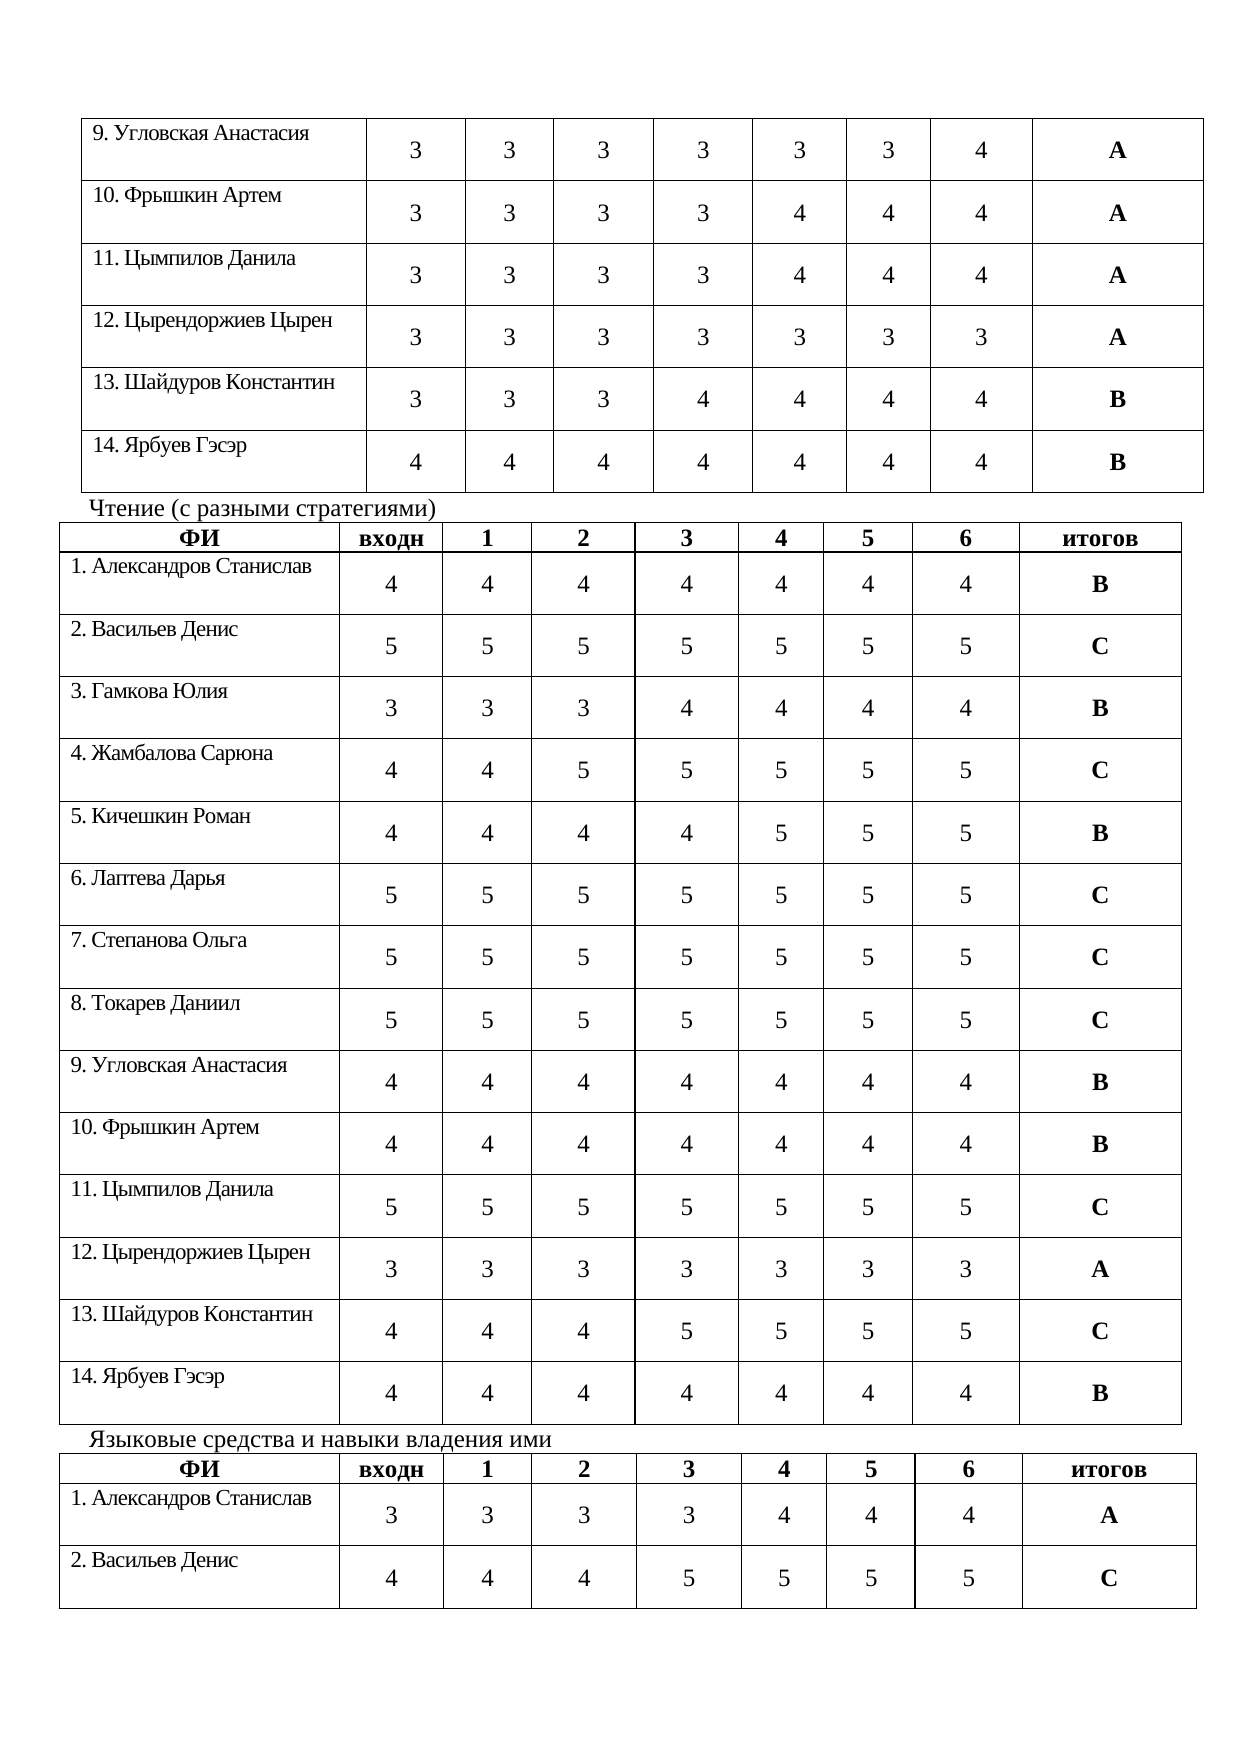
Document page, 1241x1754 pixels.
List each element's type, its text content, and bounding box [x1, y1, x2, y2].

table_cell 5 [340, 926, 442, 987]
table_cell 4 [554, 431, 653, 492]
table_cell 3 [739, 1238, 823, 1299]
table_cell 4 [654, 368, 752, 429]
table_cell 5 [824, 802, 912, 863]
table_cell 3 [824, 1238, 912, 1299]
table_cell 3 [444, 1484, 531, 1545]
table_cell В [1020, 802, 1181, 863]
table_cell 12. Цырендоржиев Цырен [82, 306, 366, 367]
table_cell 3 [532, 1238, 634, 1299]
table_cell 5. Кичешкин Роман [60, 802, 339, 863]
table_header 6 [916, 1454, 1022, 1483]
table_cell 4 [753, 368, 846, 429]
table_cell 5 [913, 1300, 1019, 1361]
table_cell 5 [636, 739, 738, 801]
table_cell 3 [847, 306, 930, 367]
table_cell 3 [654, 181, 752, 243]
table_cell 5 [913, 615, 1019, 676]
table_header 6 [913, 523, 1019, 551]
table_cell 4 [443, 1113, 531, 1174]
table_cell 3 [554, 244, 653, 305]
table_cell В [1033, 431, 1203, 492]
table_cell 4 [847, 181, 930, 243]
table_header ФИ [60, 1454, 339, 1483]
table_cell 4 [847, 244, 930, 305]
table_cell 3 [340, 677, 442, 738]
table_cell 4 [340, 739, 442, 801]
table_cell 8. Токарев Даниил [60, 989, 339, 1050]
table_cell 5 [636, 989, 738, 1050]
table_cell 5 [824, 615, 912, 676]
table_cell 13. Шайдуров Константин [82, 368, 366, 429]
table_header итогов [1020, 523, 1181, 551]
table_cell 5 [636, 864, 738, 925]
table_cell 4 [739, 553, 823, 614]
table_cell 3 [466, 368, 553, 429]
table_cell 4 [654, 431, 752, 492]
table_cell 4 [913, 1362, 1019, 1423]
table_cell 5 [532, 615, 634, 676]
table_cell 4 [340, 1113, 442, 1174]
table_cell 3 [847, 119, 930, 180]
table_cell 4 [636, 802, 738, 863]
table_cell 3 [443, 677, 531, 738]
table_cell 3 [443, 1238, 531, 1299]
table_cell 4 [340, 1362, 442, 1423]
table_cell 5 [739, 1300, 823, 1361]
table_cell 5 [340, 1175, 442, 1237]
table_cell 4 [532, 1051, 634, 1112]
table_cell 3 [532, 677, 634, 738]
table_cell 2. Васильев Денис [60, 615, 339, 676]
table_cell В [1033, 368, 1203, 429]
table_cell 9. Угловская Анастасия [82, 119, 366, 180]
table_cell В [1020, 553, 1181, 614]
table_cell А [1033, 181, 1203, 243]
table_cell 4 [753, 431, 846, 492]
table_header 5 [824, 523, 912, 551]
table_cell 4 [340, 802, 442, 863]
table_cell 5 [739, 1175, 823, 1237]
table_cell 4 [931, 181, 1032, 243]
table_cell 4 [636, 553, 738, 614]
table_cell 4 [532, 1113, 634, 1174]
table_cell 3 [654, 119, 752, 180]
table_cell 3 [554, 306, 653, 367]
table_cell 5 [532, 926, 634, 987]
table_cell 1. Александров Станислав [60, 1484, 339, 1545]
table_cell 4 [636, 1113, 738, 1174]
table_cell 4 [913, 1113, 1019, 1174]
table_cell 4 [340, 553, 442, 614]
table_header ФИ [60, 523, 339, 551]
table_cell С [1020, 739, 1181, 801]
table_cell 4 [913, 677, 1019, 738]
table_cell 10. Фрышкин Артем [82, 181, 366, 243]
table_cell 5 [916, 1546, 1022, 1608]
table_cell 4 [739, 1051, 823, 1112]
table_cell 5 [824, 926, 912, 987]
table_cell 5 [739, 989, 823, 1050]
table_cell А [1033, 306, 1203, 367]
table_cell 5 [824, 1300, 912, 1361]
table_cell 5 [443, 989, 531, 1050]
table_cell 5 [532, 864, 634, 925]
table_cell 4 [753, 181, 846, 243]
table_cell С [1020, 615, 1181, 676]
table_cell 14. Ярбуев Гэсэр [60, 1362, 339, 1423]
table_cell С [1020, 864, 1181, 925]
table_cell 3 [367, 368, 465, 429]
table_cell 9. Угловская Анастасия [60, 1051, 339, 1112]
table_cell 3 [636, 1238, 738, 1299]
table_cell 4 [824, 553, 912, 614]
table_cell 4 [931, 244, 1032, 305]
table_cell 5 [913, 1175, 1019, 1237]
table_cell 4 [916, 1484, 1022, 1545]
table_cell 5 [913, 802, 1019, 863]
table_cell 5 [739, 802, 823, 863]
table_cell 4 [739, 677, 823, 738]
table_cell 4 [913, 1051, 1019, 1112]
table_header 1 [444, 1454, 531, 1483]
table_cell 5 [824, 989, 912, 1050]
table_cell 4 [443, 553, 531, 614]
table_cell 4 [340, 1546, 443, 1608]
table_header 3 [637, 1454, 741, 1483]
table_cell 4 [532, 553, 634, 614]
table_cell 3 [466, 181, 553, 243]
table_cell А [1023, 1484, 1196, 1545]
table_cell 3 [367, 119, 465, 180]
table_cell 5 [340, 864, 442, 925]
table_cell 6. Лаптева Дарья [60, 864, 339, 925]
table_cell 4 [532, 1546, 636, 1608]
table_cell 4 [931, 368, 1032, 429]
table_cell 3. Гамкова Юлия [60, 677, 339, 738]
table_cell 4 [931, 431, 1032, 492]
table_cell С [1023, 1546, 1196, 1608]
table_cell 3 [466, 306, 553, 367]
table_cell С [1020, 989, 1181, 1050]
table_cell 4 [827, 1484, 914, 1545]
table_cell 5 [824, 1175, 912, 1237]
table_cell 5 [824, 739, 912, 801]
table_cell 5 [739, 864, 823, 925]
table_cell 4 [824, 677, 912, 738]
table_cell 3 [367, 306, 465, 367]
table_cell 4 [443, 1362, 531, 1423]
table_cell 5 [532, 1175, 634, 1237]
table_header 3 [636, 523, 738, 551]
table_cell 4 [636, 1362, 738, 1423]
table_cell 4 [636, 677, 738, 738]
table_cell 5 [913, 989, 1019, 1050]
table_cell 4 [466, 431, 553, 492]
table_cell 11. Цымпилов Данила [82, 244, 366, 305]
table_header 1 [443, 523, 531, 551]
table_header 5 [827, 1454, 914, 1483]
table_cell 5 [532, 989, 634, 1050]
table_header входн [340, 523, 442, 551]
table_cell 3 [532, 1484, 636, 1545]
table_cell 5 [340, 989, 442, 1050]
table_cell В [1020, 1051, 1181, 1112]
table_cell 5 [636, 926, 738, 987]
text Чтение (с разными стратегиями) [89, 493, 1196, 522]
table_cell 10. Фрышкин Артем [60, 1113, 339, 1174]
table_cell 3 [466, 244, 553, 305]
table_cell 3 [340, 1484, 443, 1545]
table_cell 3 [340, 1238, 442, 1299]
table_cell 4 [443, 802, 531, 863]
table_cell 4 [532, 1362, 634, 1423]
table_cell 5 [827, 1546, 914, 1608]
table_cell 4 [443, 739, 531, 801]
table_cell 3 [654, 244, 752, 305]
table_cell 5 [739, 615, 823, 676]
table_cell 3 [913, 1238, 1019, 1299]
table_cell 3 [554, 181, 653, 243]
table_cell 12. Цырендоржиев Цырен [60, 1238, 339, 1299]
table_cell С [1020, 1175, 1181, 1237]
table_cell 4 [739, 1113, 823, 1174]
table_cell 3 [466, 119, 553, 180]
table_cell 4 [636, 1051, 738, 1112]
table_cell 3 [554, 368, 653, 429]
table_cell 5 [739, 926, 823, 987]
table_cell 2. Васильев Денис [60, 1546, 339, 1608]
table_cell 3 [637, 1484, 741, 1545]
table_cell А [1020, 1238, 1181, 1299]
table_cell 3 [554, 119, 653, 180]
table_cell 5 [913, 926, 1019, 987]
table_cell 5 [637, 1546, 741, 1608]
table_cell 4 [931, 119, 1032, 180]
table_header итогов [1023, 1454, 1196, 1483]
table_cell 4 [753, 244, 846, 305]
table_cell 4 [824, 1362, 912, 1423]
table_cell 4 [367, 431, 465, 492]
table_cell В [1020, 1362, 1181, 1423]
table_cell А [1033, 244, 1203, 305]
table_cell 1. Александров Станислав [60, 553, 339, 614]
table_cell 5 [340, 615, 442, 676]
table_cell 5 [824, 864, 912, 925]
table_cell 4 [913, 553, 1019, 614]
table_cell 5 [739, 739, 823, 801]
table_cell 3 [753, 119, 846, 180]
table_cell 11. Цымпилов Данила [60, 1175, 339, 1237]
table_cell 4 [532, 1300, 634, 1361]
table_cell 4 [824, 1113, 912, 1174]
table_cell 5 [636, 1175, 738, 1237]
table_cell 14. Ярбуев Гэсэр [82, 431, 366, 492]
table_cell 5 [913, 739, 1019, 801]
text Языковые средства и навыки владения ими [89, 1424, 1196, 1453]
table_cell 4 [739, 1362, 823, 1423]
table_cell 4 [824, 1051, 912, 1112]
table_cell 13. Шайдуров Константин [60, 1300, 339, 1361]
table_cell 4 [340, 1300, 442, 1361]
table_cell В [1020, 677, 1181, 738]
table_cell 4 [847, 368, 930, 429]
table_cell 5 [443, 864, 531, 925]
table_cell 4 [847, 431, 930, 492]
table_cell 5 [913, 864, 1019, 925]
table_cell 3 [654, 306, 752, 367]
table_cell 3 [367, 181, 465, 243]
table_header 2 [532, 523, 634, 551]
table_cell 4 [532, 802, 634, 863]
table_cell 7. Степанова Ольга [60, 926, 339, 987]
table_cell В [1020, 1113, 1181, 1174]
table_cell 5 [636, 615, 738, 676]
table_cell 4 [444, 1546, 531, 1608]
table_header входн [340, 1454, 443, 1483]
table_cell 5 [443, 1175, 531, 1237]
table_cell А [1033, 119, 1203, 180]
table_cell 4 [340, 1051, 442, 1112]
table_cell 5 [532, 739, 634, 801]
table_cell 4 [443, 1300, 531, 1361]
table_cell 3 [753, 306, 846, 367]
table_cell 4 [443, 1051, 531, 1112]
table_cell 3 [931, 306, 1032, 367]
table_cell 5 [636, 1300, 738, 1361]
table_cell 4 [742, 1484, 826, 1545]
table_cell 5 [443, 615, 531, 676]
table_cell С [1020, 926, 1181, 987]
table_cell 5 [443, 926, 531, 987]
table_cell С [1020, 1300, 1181, 1361]
table_header 4 [739, 523, 823, 551]
table_header 4 [742, 1454, 826, 1483]
table_cell 3 [367, 244, 465, 305]
table_cell 4. Жамбалова Сарюна [60, 739, 339, 801]
table_header 2 [532, 1454, 636, 1483]
table_cell 5 [742, 1546, 826, 1608]
